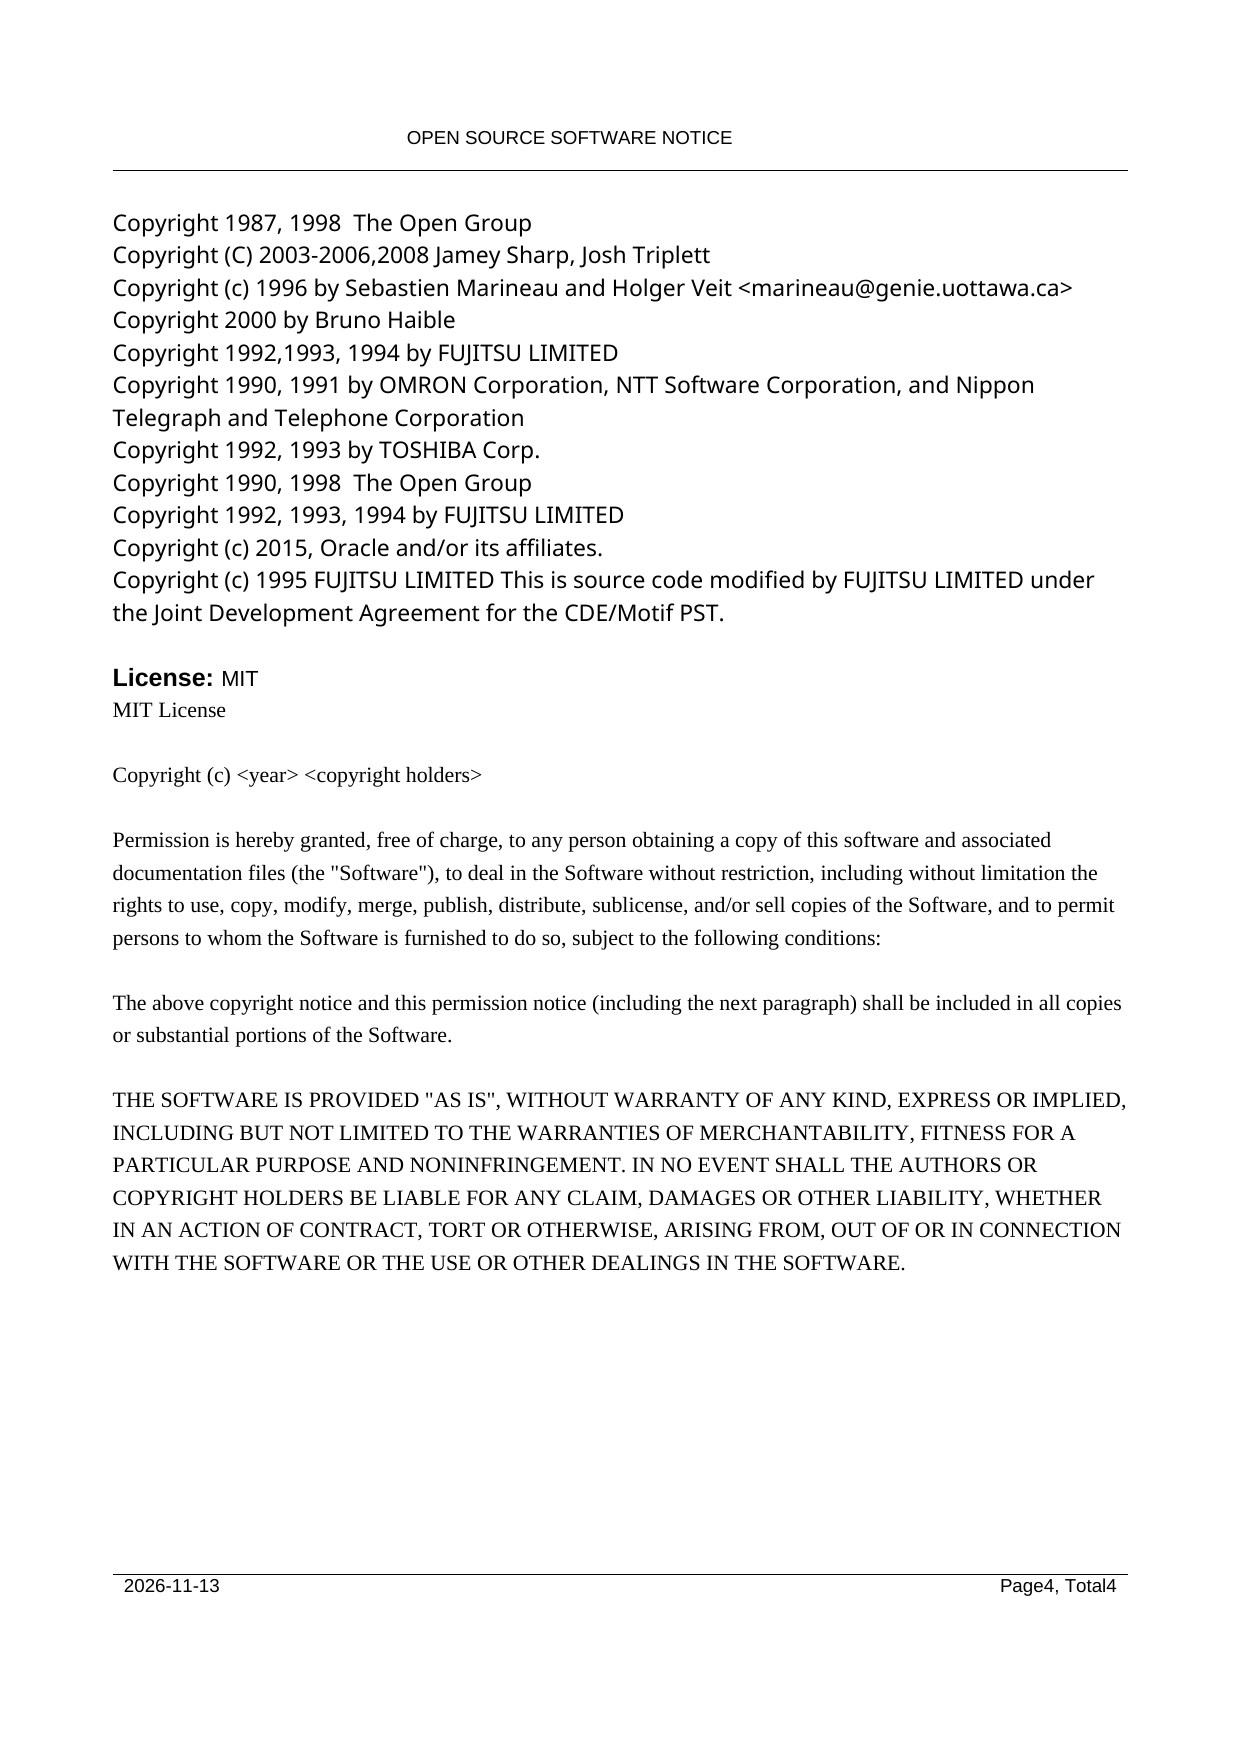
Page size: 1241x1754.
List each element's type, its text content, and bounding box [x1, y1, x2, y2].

text MIT License Copyright (c) <year> <copyright holders> Permission is hereby granted, free of charge, to any person obtaining a copy of this software and associated documentation files (the "Software"), to deal in the Software without restriction, including without limitation the rights to use, copy, modify, merge, publish, distribute, sublicense, and/or sell copies of the Software, and to permit persons to whom the Software is furnished to do so, subject to the following conditions: The above copyright notice and this permission notice (including the next paragraph) shall be included in all copies or substantial portions of the Software. THE SOFTWARE IS PROVIDED "AS IS", WITHOUT WARRANTY OF ANY KIND, EXPRESS OR IMPLIED, INCLUDING BUT NOT LIMITED TO THE WARRANTIES OF MERCHANTABILITY, FITNESS FOR A PARTICULAR PURPOSE AND NONINFRINGEMENT. IN NO EVENT SHALL THE AUTHORS OR COPYRIGHT HOLDERS BE LIABLE FOR ANY CLAIM, DAMAGES OR OTHER LIABILITY, WHETHER IN AN ACTION OF CONTRACT, TORT OR OTHERWISE, ARISING FROM, OUT OF OR IN CONNECTION WITH THE SOFTWARE OR THE USE OR OTHER DEALINGS IN THE SOFTWARE. [112, 694, 1128, 1279]
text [112, 206, 1128, 661]
text License: MIT [112, 661, 1128, 694]
